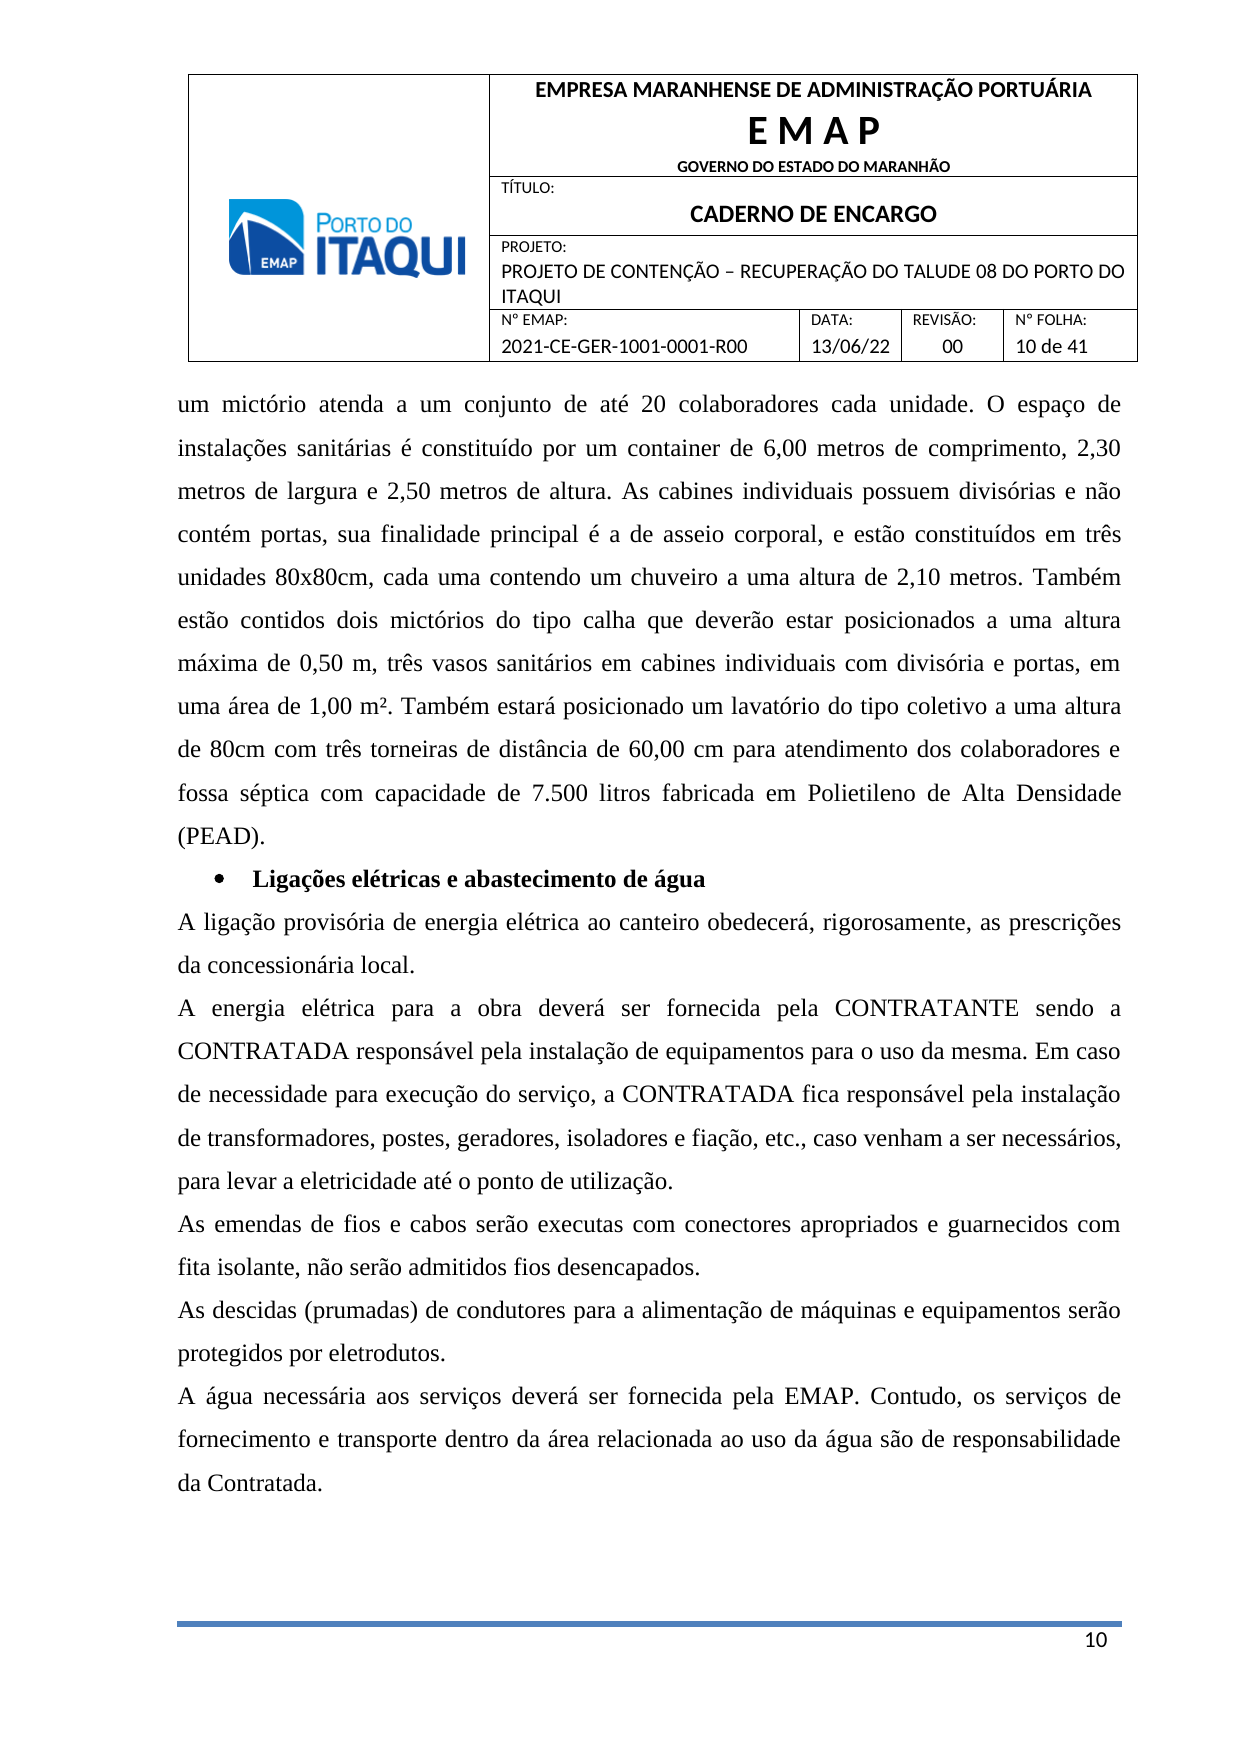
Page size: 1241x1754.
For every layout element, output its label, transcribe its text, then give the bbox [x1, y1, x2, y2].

text As emendas de fios e cabos serão executas com conectores apropriados e guarnecidos com fita isolante, não serão admitidos fios desencapados. [177, 1209, 1122, 1281]
text A ligação provisória de energia elétrica ao canteiro obedecerá, rigorosamente, as prescrições da concessionária local. [177, 907, 1122, 979]
text A água necessária aos serviços deverá ser fornecida pela EMAP. Contudo, os serviços de fornecimento e transporte dentro da área relacionada ao uso da água são de responsabilidade da Contratada. [177, 1381, 1122, 1496]
picture [229, 199, 465, 278]
text As descidas (prumadas) de condutores para a alimentação de máquinas e equipamentos serão protegidos por eletrodutos. [177, 1295, 1122, 1367]
list Ligações elétricas e abastecimento de água [215, 864, 1122, 893]
text A energia elétrica para a obra deverá ser fornecida pela CONTRATANTE sendo a CONTRATADA responsável pela instalação de equipamentos para o uso da mesma. Em caso de necessidade para execução do serviço, a CONTRATADA fica responsável pela instalação de transformadores, postes, geradores, isoladores e fiação, etc., caso venham a ser necessários, para levar a eletricidade até o ponto de utilização. [177, 993, 1122, 1194]
